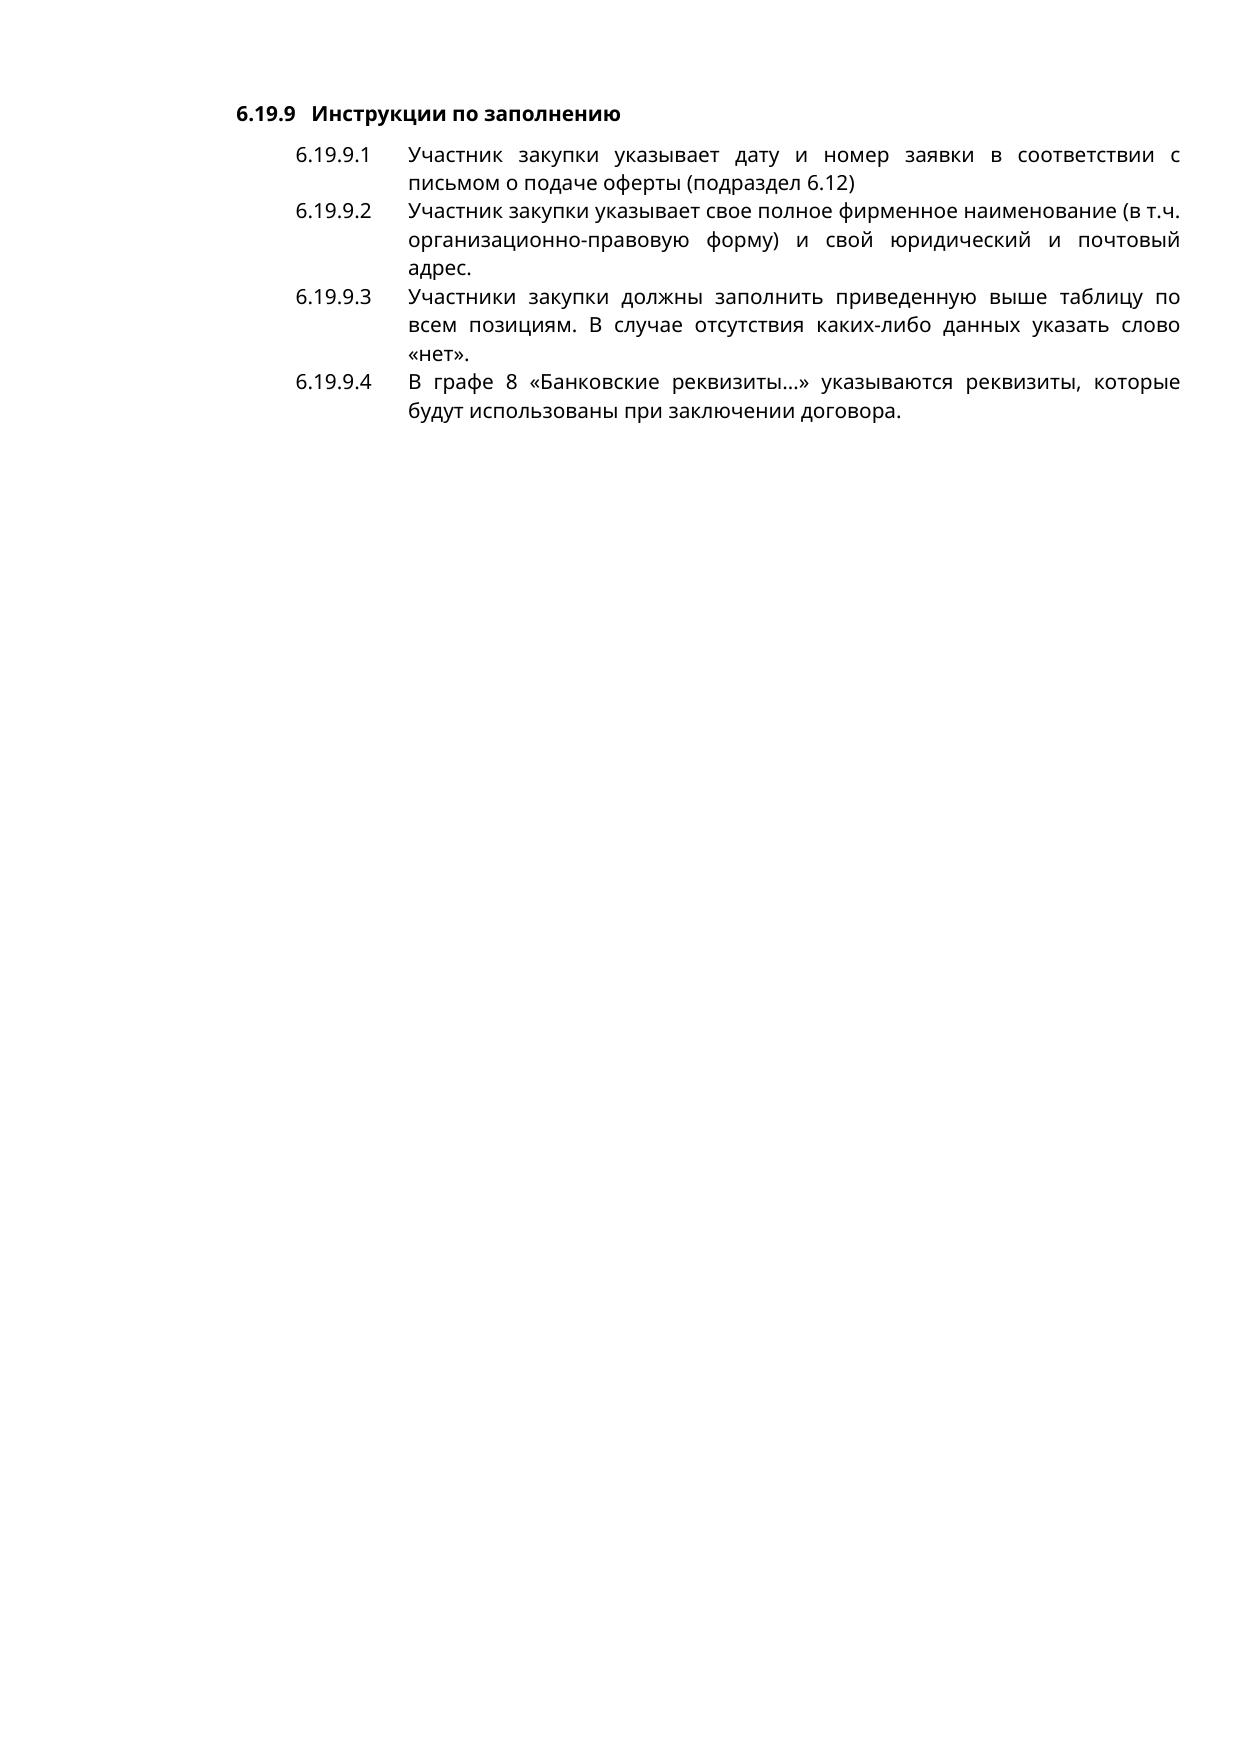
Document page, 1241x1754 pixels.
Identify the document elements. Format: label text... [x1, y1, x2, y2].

list В графе 8 «Банковские реквизиты…» указываются реквизиты, которые будут использованы при заключении договора. [295, 367, 1181, 424]
list Участник закупки указывает свое полное фирменное наименование (в т.ч. организационно-правовую форму) и свой юридический и почтовый адрес. [295, 197, 1181, 282]
list Инструкции по заполнению [236, 99, 1181, 127]
list Участник закупки указывает дату и номер заявки в соответствии с письмом о подаче оферты (подраздел 6.1) [295, 140, 1181, 197]
list Участники закупки должны заполнить приведенную выше таблицу по всем позициям. В случае отсутствия каких-либо данных указать слово «нет». [295, 282, 1181, 367]
